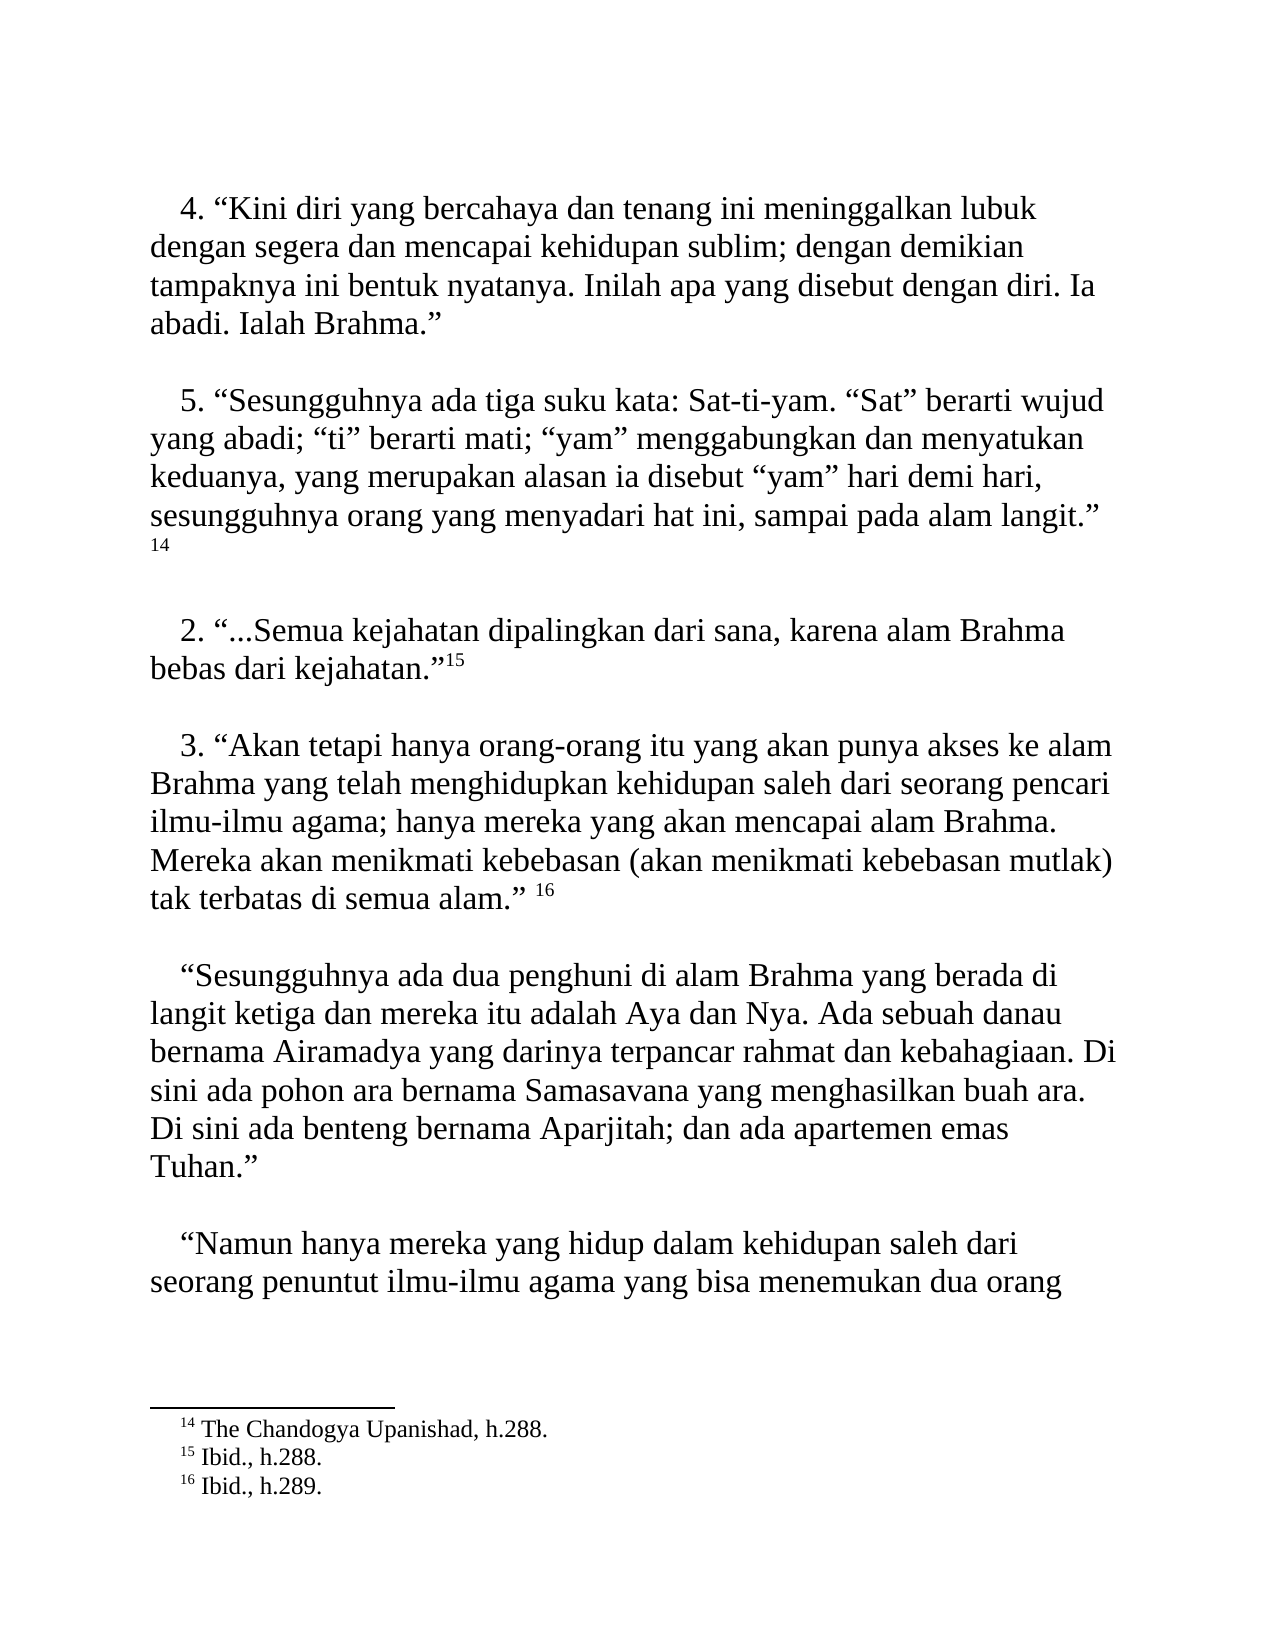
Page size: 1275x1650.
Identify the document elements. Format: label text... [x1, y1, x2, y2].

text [150, 1223, 1125, 1300]
text 3. “Akan tetapi hanya orang-orang itu yang akan punya akses ke alam Brahma yang telah menghidupkan kehidupan saleh dari seorang pencari ilmu-ilmu agama; hanya mereka yang akan mencapai alam Brahma. Mereka akan menikmati kebebasan (akan menikmati kebebasan mutlak) tak terbatas di semua alam.” [150, 725, 1125, 917]
text 4. “Kini diri yang bercahaya dan tenang ini meninggalkan lubuk dengan segera dan mencapai kehidupan sublim; dengan demikian tampaknya ini bentuk nyatanya. Inilah apa yang disebut dengan diri. Ia abadi. Ialah Brahma.” [150, 188, 1125, 342]
text 2. “...Semua kejahatan dipalingkan dari sana, karena alam Brahma bebas dari kejahatan.” [150, 610, 1125, 687]
text “Sesungguhnya ada dua penghuni di alam Brahma yang berada di langit ketiga dan mereka itu adalah Aya dan Nya. Ada sebuah danau bernama Airamadya yang darinya terpancar rahmat dan kebahagiaan. Di sini ada pohon ara bernama Samasavana yang menghasilkan buah ara. Di sini ada benteng bernama Aparjitah; dan ada apartemen emas Tuhan.” [150, 955, 1125, 1185]
text 5. “Sesungguhnya ada tiga suku kata: Sat-ti-yam. “Sat” berarti wujud yang abadi; “ti” berarti mati; “yam” menggabungkan dan menyatukan keduanya, yang merupakan alasan ia disebut “yam” hari demi hari, sesungguhnya orang yang menyadari hat ini, sampai pada alam langit.” [150, 380, 1125, 572]
